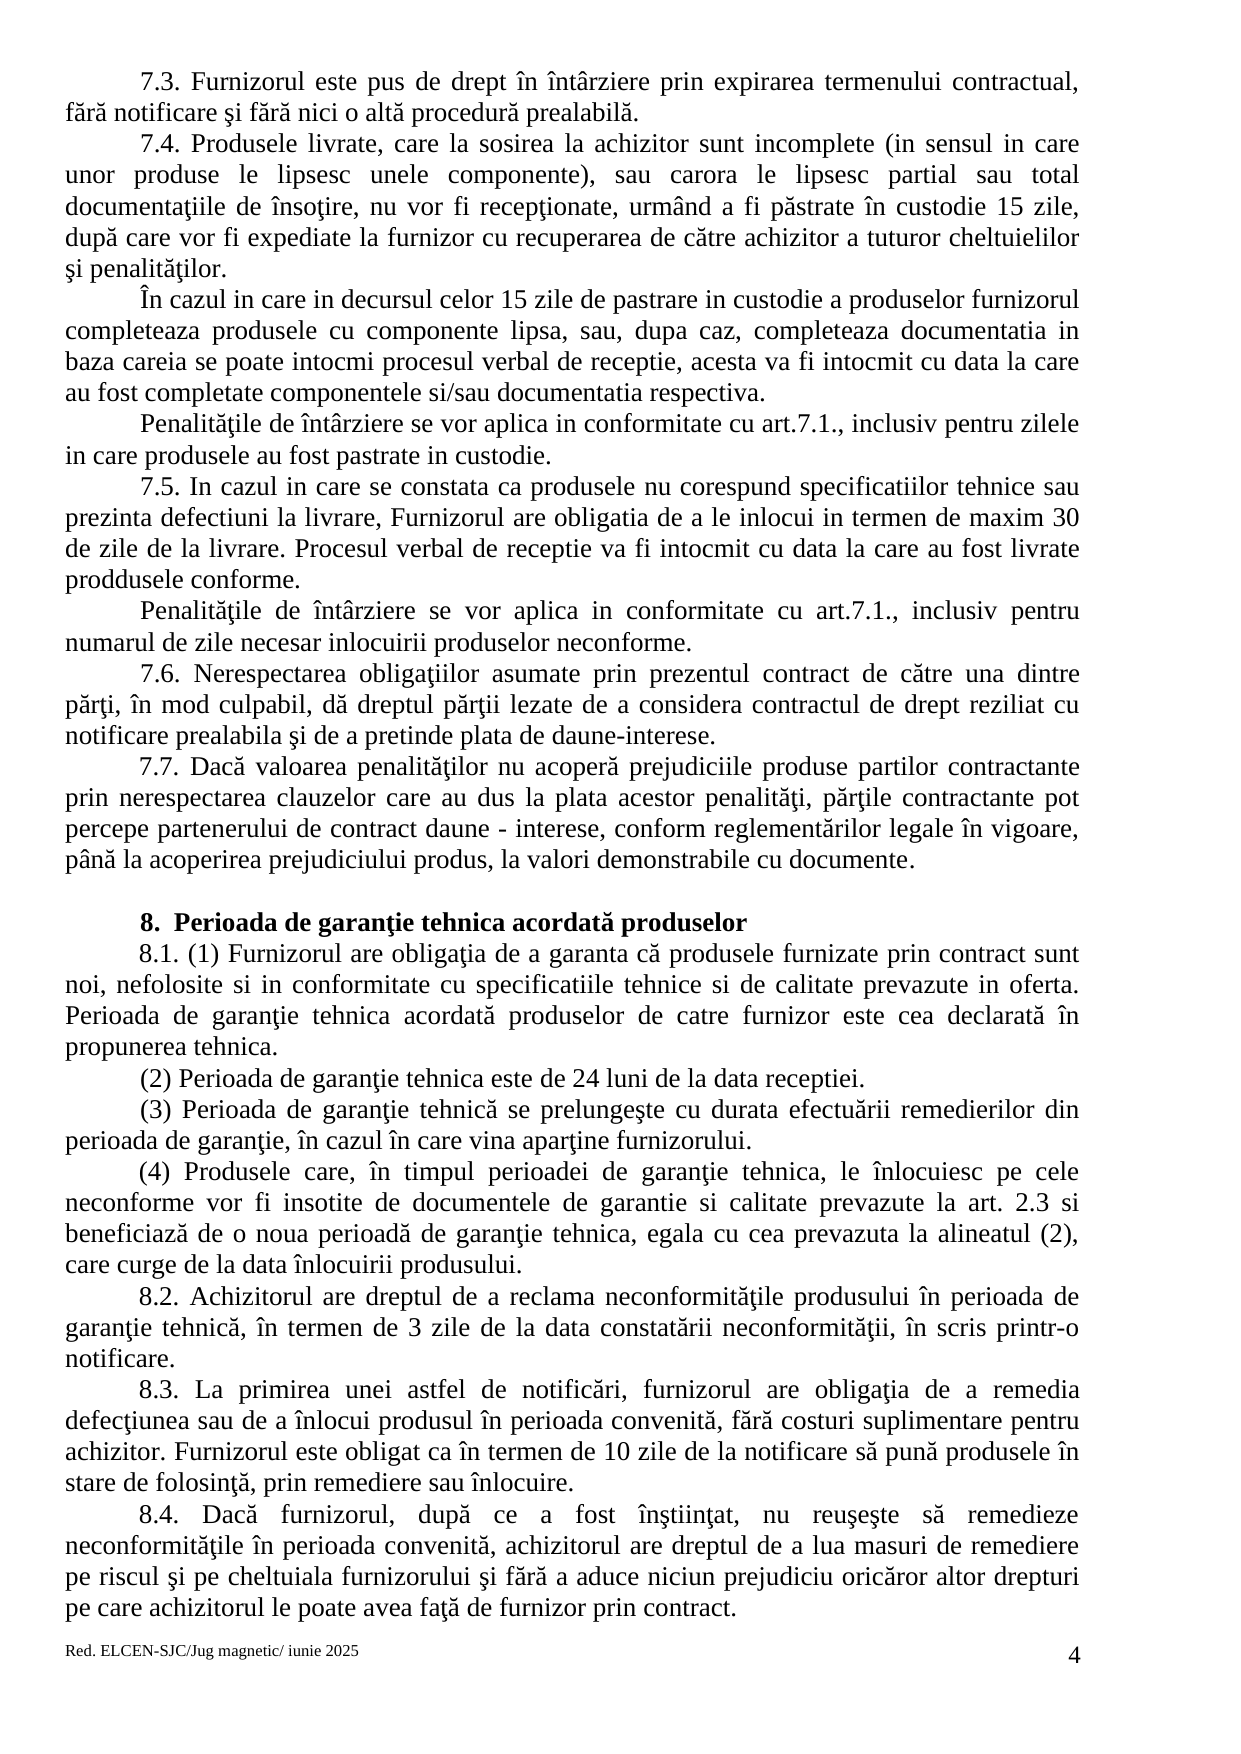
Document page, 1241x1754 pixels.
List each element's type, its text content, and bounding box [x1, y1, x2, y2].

text 8.1. (1) Furnizorul are obligaţia de a garanta că produsele furnizate prin contract sunt noi, nefolosite si in conformitate cu specificatiile tehnice si de calitate prevazute in oferta. Perioada de garanţie tehnica acordată produselor de catre furnizor este cea declarată în propunerea tehnica. [65, 937, 1081, 1062]
text 7.7. Dacă valoarea penalităţilor nu acoperă prejudiciile produse partilor contractante prin nerespectarea clauzelor care au dus la plata acestor penalităţi, părţile contractante pot percepe partenerului de contract daune - interese, conform reglementărilor legale în vigoare, până la acoperirea prejudiciului produs, la valori demonstrabile cu documente. [65, 750, 1081, 875]
text 7.5. In cazul in care se constata ca produsele nu corespund specificatiilor tehnice sau prezinta defectiuni la livrare, Furnizorul are obligatia de a le inlocui in termen de maxim 30 de zile de la livrare. Procesul verbal de receptie va fi intocmit cu data la care au fost livrate proddusele conforme. [65, 470, 1081, 594]
text Penalităţile de întârziere se vor aplica in conformitate cu art.7.1., inclusiv pentru zilele in care produsele au fost pastrate in custodie. [65, 408, 1081, 470]
text 8.4. Dacă furnizorul, după ce a fost înştiinţat, nu reuşeşte să remedieze neconformităţile în perioada convenită, achizitorul are dreptul de a lua masuri de remediere pe riscul şi pe cheltuiala furnizorului şi fără a aduce niciun prejudiciu oricăror altor drepturi pe care achizitorul le poate avea faţă de furnizor prin contract. [65, 1498, 1081, 1622]
text 8.3. La primirea unei astfel de notificări, furnizorul are obligaţia de a remedia defecţiunea sau de a înlocui produsul în perioada convenită, fără costuri suplimentare pentru achizitor. Furnizorul este obligat ca în termen de 10 zile de la notificare să pună produsele în stare de folosinţă, prin remediere sau înlocuire. [65, 1373, 1081, 1498]
text (3) Perioada de garanţie tehnică se prelungeşte cu durata efectuării remedierilor din perioada de garanţie, în cazul în care vina aparţine furnizorului. [65, 1093, 1081, 1155]
text (2) Perioada de garanţie tehnica este de 24 luni de la data receptiei. [65, 1062, 1081, 1093]
text (4) Produsele care, în timpul perioadei de garanţie tehnica, le înlocuiesc pe cele neconforme vor fi insotite de documentele de garantie si calitate prevazute la art. 2.3 si beneficiază de o noua perioadă de garanţie tehnica, egala cu cea prevazuta la alineatul (2), care curge de la data înlocuirii produsului. [65, 1155, 1081, 1280]
text 7.6. Nerespectarea obligaţiilor asumate prin prezentul contract de către una dintre părţi, în mod culpabil, dă dreptul părţii lezate de a considera contractul de drept reziliat cu notificare prealabila şi de a pretinde plata de daune-interese. [65, 657, 1081, 750]
text 8.2. Achizitorul are dreptul de a reclama neconformităţile produsului în perioada de garanţie tehnică, în termen de 3 zile de la data constatării neconformităţii, în scris printr-o notificare. [65, 1280, 1081, 1373]
text 8. Perioada de garanţie tehnica acordată produselor [65, 906, 1081, 937]
text 7.3. Furnizorul este pus de drept în întârziere prin expirarea termenului contractual, fără notificare şi fără nici o altă procedură prealabilă. [65, 65, 1081, 127]
text Penalităţile de întârziere se vor aplica in conformitate cu art.7.1., inclusiv pentru numarul de zile necesar inlocuirii produselor neconforme. [65, 594, 1081, 657]
text 7.4. Produsele livrate, care la sosirea la achizitor sunt incomplete (in sensul in care unor produse le lipsesc unele componente), sau carora le lipsesc partial sau total documentaţiile de însoţire, nu vor fi recepţionate, urmând a fi păstrate în custodie 15 zile, după care vor fi expediate la furnizor cu recuperarea de către achizitor a tuturor cheltuielilor şi penalităţilor. [65, 127, 1081, 283]
text În cazul in care in decursul celor 15 zile de pastrare in custodie a produselor furnizorul completeaza produsele cu componente lipsa, sau, dupa caz, completeaza documentatia in baza careia se poate intocmi procesul verbal de receptie, acesta va fi intocmit cu data la care au fost completate componentele si/sau documentatia respectiva. [65, 283, 1081, 408]
